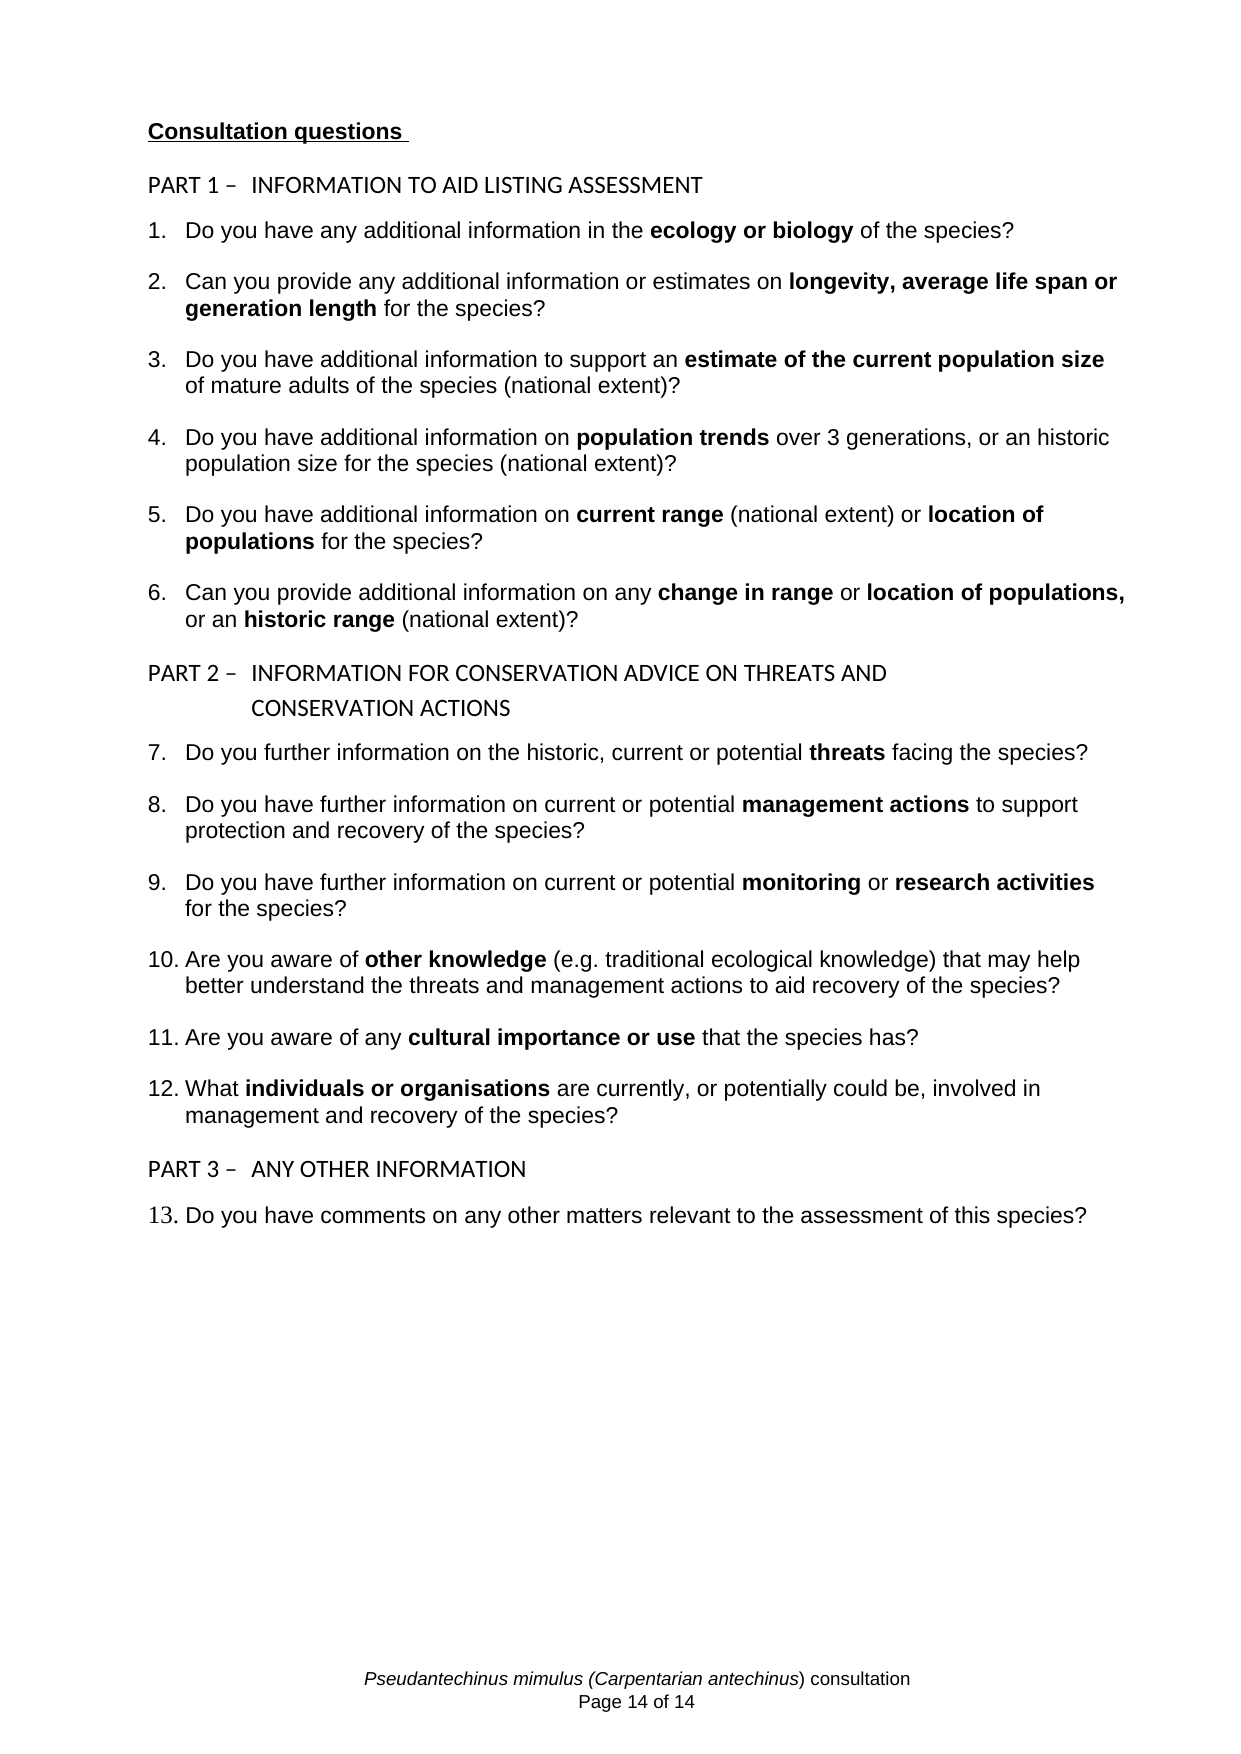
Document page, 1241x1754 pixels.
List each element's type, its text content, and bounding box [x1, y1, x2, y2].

list Do you have any additional information in the ecology or biology of the species? [148, 217, 1125, 243]
list Do you have further information on current or potential management actions to support protection and recovery of the species? [148, 791, 1125, 843]
text PART 1 – INFORMATION TO AID LISTING ASSESSMENT [148, 169, 1125, 200]
list Do you further information on the historic, current or potential threats facing the species? [148, 739, 1125, 766]
list What individuals or organisations are currently, or potentially could be, involved in management and recovery of the species? [148, 1075, 1125, 1128]
text PART 2 – INFORMATION FOR CONSERVATION ADVICE ON THREATS AND CONSERVATION ACTIONS [148, 657, 1125, 722]
list Do you have additional information on current range (national extent) or location of populations for the species? [148, 501, 1125, 554]
list Do you have additional information to support an estimate of the current population size of mature adults of the species (national extent)? [148, 346, 1125, 399]
list Can you provide additional information on any change in range or location of populations, or an historic range (national extent)? [148, 579, 1125, 632]
list Can you provide any additional information or estimates on longevity, average life span or generation length for the species? [148, 268, 1125, 321]
list Are you aware of other knowledge (e.g. traditional ecological knowledge) that may help better understand the threats and management actions to aid recovery of the species? [148, 946, 1125, 999]
list Do you have further information on current or potential monitoring or research activities for the species? [148, 868, 1125, 921]
list Do you have comments on any other matters relevant to the assessment of this species? [148, 1200, 1125, 1229]
list Are you aware of any cultural importance or use that the species has? [148, 1024, 1125, 1050]
text Consultation questions [148, 118, 1125, 144]
list Do you have additional information on population trends over 3 generations, or an historic population size for the species (national extent)? [148, 424, 1125, 476]
text PART 3 – ANY OTHER INFORMATION [148, 1153, 1125, 1183]
